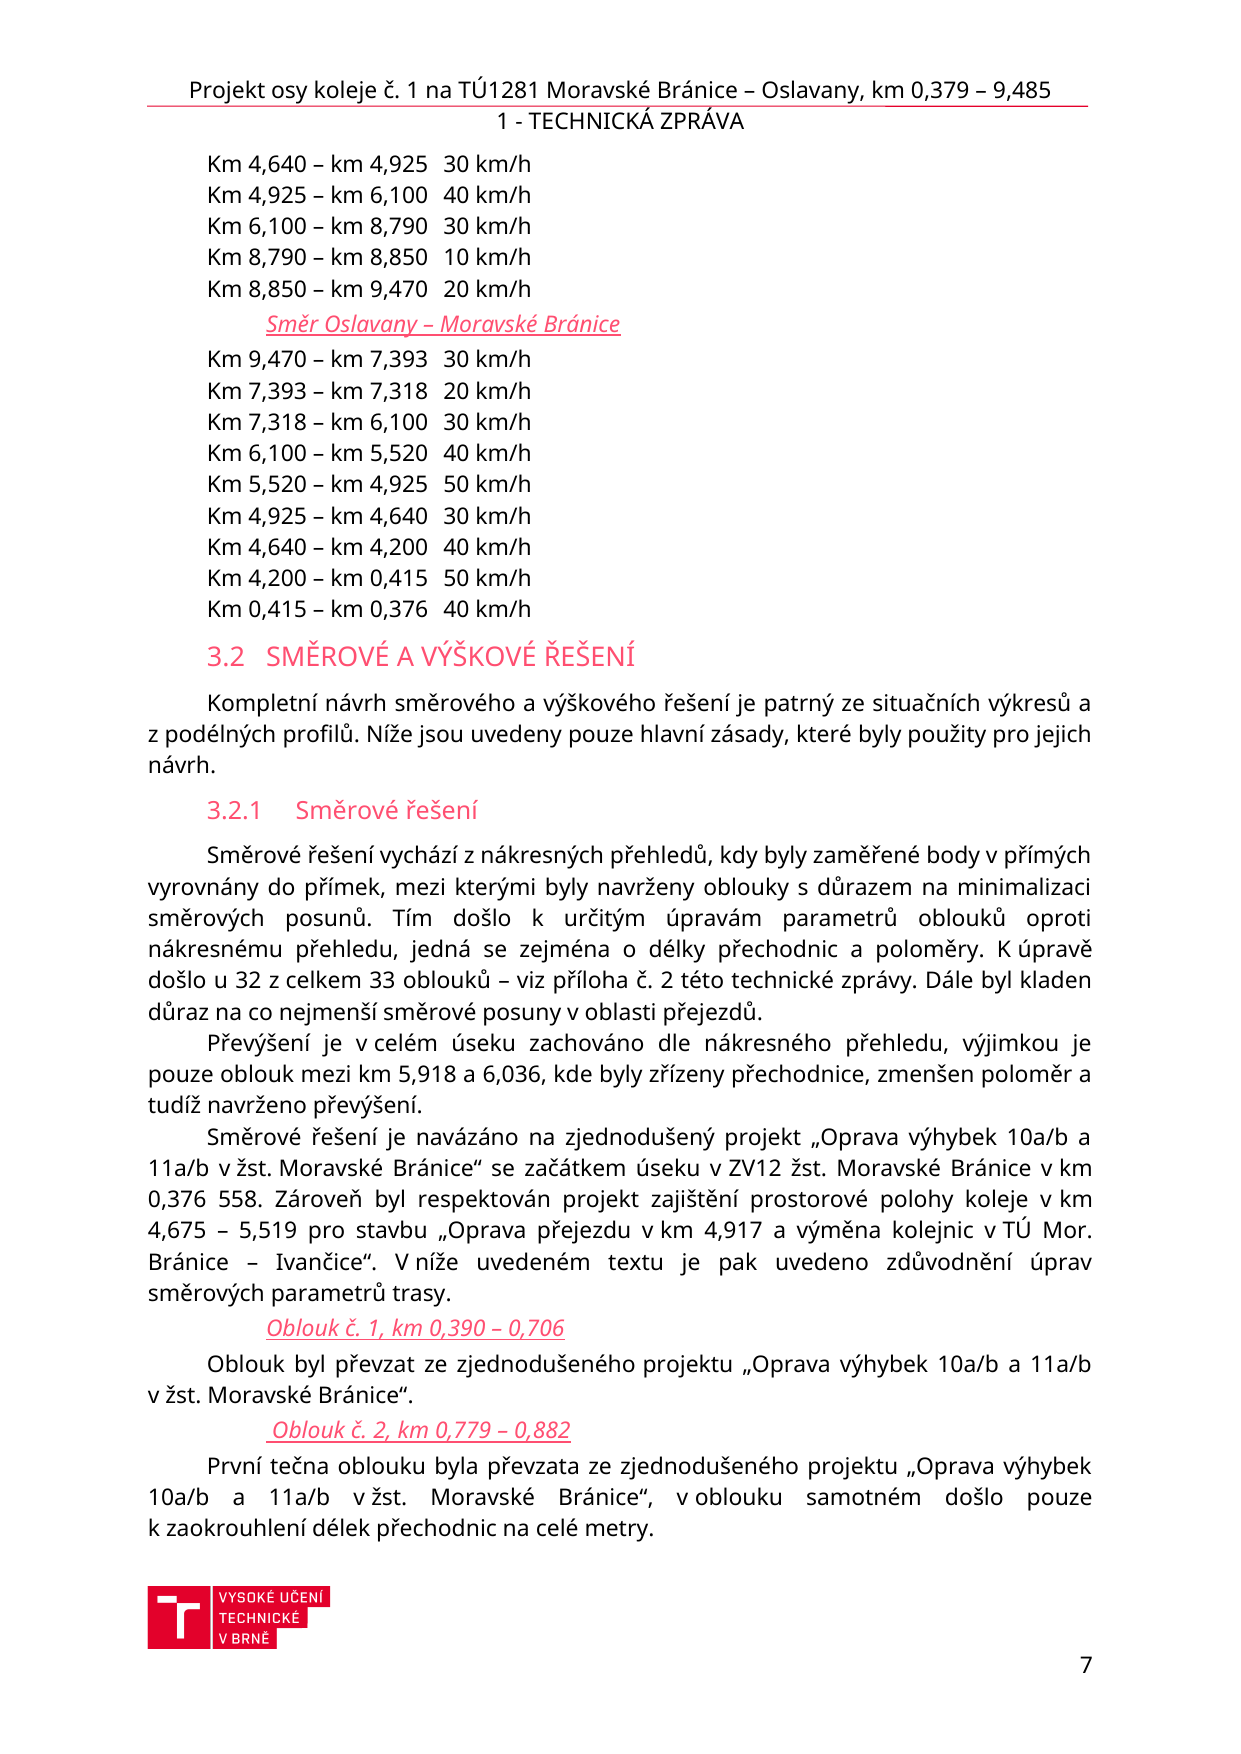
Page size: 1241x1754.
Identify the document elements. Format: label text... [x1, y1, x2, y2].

text Směrové řešení vychází z nákresných přehledů, kdy byly zaměřené body v přímých vyrovnány do přímek, mezi kterými byly navrženy oblouky s důrazem na minimalizaci směrových posunů. Tím došlo k určitým úpravám parametrů oblouků oproti nákresnému přehledu, jedná se zejména o délky přechodnic a poloměry. K úpravě došlo u 32 z celkem 33 oblouků – viz příloha č. 2 této technické zprávy. Dále byl kladen důraz na co nejmenší směrové posuny v oblasti přejezdů. [148, 839, 1093, 1027]
text Km 8,850 – km 9,470 20 km/h [148, 273, 1093, 304]
subtitle Směrové řešení [207, 793, 1093, 827]
text Km 4,200 – km 0,415 50 km/h [148, 562, 1093, 593]
text Kompletní návrh směrového a výškového řešení je patrný ze situačních výkresů a z podélných profilů. Níže jsou uvedeny pouze hlavní zásady, které byly použity pro jejich návrh. [148, 687, 1093, 780]
text Km 4,640 – km 4,200 40 km/h [148, 531, 1093, 562]
text Oblouk byl převzat ze zjednodušeného projektu „Oprava výhybek 10a/b a 11a/b v žst. Moravské Bránice“. [148, 1348, 1093, 1410]
subtitle Směr Oslavany – Moravské Bránice [207, 308, 1093, 339]
text První tečna oblouku byla převzata ze zjednodušeného projektu „Oprava výhybek 10a/b a 11a/b v žst. Moravské Bránice“, v oblouku samotném došlo pouze k zaokrouhlení délek přechodnic na celé metry. [148, 1450, 1093, 1543]
picture [147, 1586, 331, 1649]
text Km 6,100 – km 8,790 30 km/h [148, 210, 1093, 241]
subtitle Oblouk č. 1, km 0,390 – 0,706 [207, 1312, 1093, 1343]
text Km 9,470 – km 7,393 30 km/h [148, 343, 1093, 375]
text Km 0,415 – km 0,376 40 km/h [148, 593, 1093, 625]
text Převýšení je v celém úseku zachováno dle nákresného přehledu, výjimkou je pouze oblouk mezi km 5,918 a 6,036, kde byly zřízeny přechodnice, zmenšen poloměr a tudíž navrženo převýšení. [148, 1027, 1093, 1121]
text Km 4,640 – km 4,925 30 km/h [148, 148, 1093, 179]
text Km 8,790 – km 8,850 10 km/h [148, 241, 1093, 273]
text Km 4,925 – km 4,640 30 km/h [148, 500, 1093, 531]
text Km 5,520 – km 4,925 50 km/h [148, 468, 1093, 500]
text Km 6,100 – km 5,520 40 km/h [148, 437, 1093, 468]
text Km 7,318 – km 6,100 30 km/h [148, 406, 1093, 437]
text Km 7,393 – km 7,318 20 km/h [148, 375, 1093, 406]
subtitle Směrové a výškové řešení [207, 637, 1093, 674]
text Km 4,925 – km 6,100 40 km/h [148, 179, 1093, 210]
text Směrové řešení je navázáno na zjednodušený projekt „Oprava výhybek 10a/b a 11a/b v žst. Moravské Bránice“ se začátkem úseku v ZV12 žst. Moravské Bránice v km 0,376 558. Zároveň byl respektován projekt zajištění prostorové polohy koleje v km 4,675 – 5,519 pro stavbu „Oprava přejezdu v km 4,917 a výměna kolejnic v TÚ Mor. Bránice – Ivančice“. V níže uvedeném textu je pak uvedeno zdůvodnění úprav směrových parametrů trasy. [148, 1121, 1093, 1308]
subtitle Oblouk č. 2, km 0,779 – 0,882 [207, 1414, 1093, 1446]
